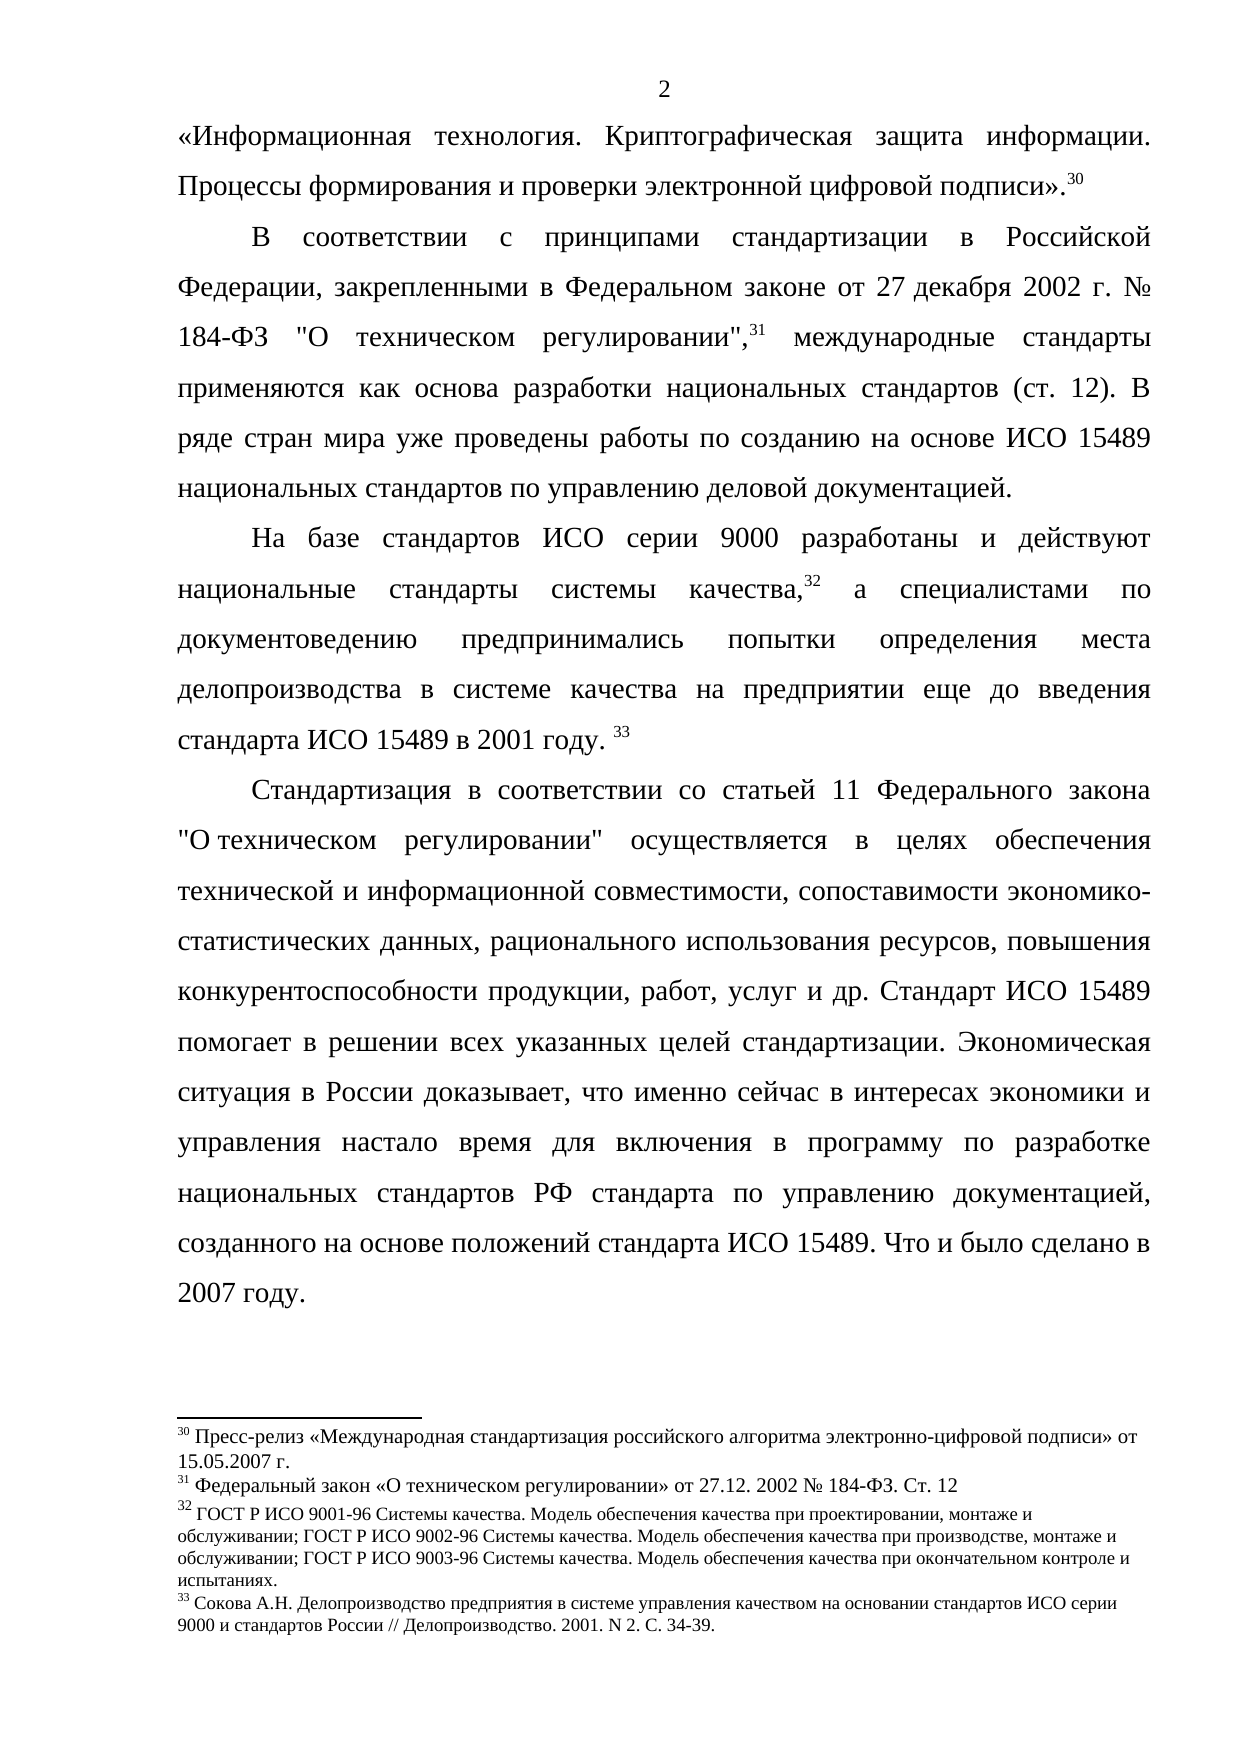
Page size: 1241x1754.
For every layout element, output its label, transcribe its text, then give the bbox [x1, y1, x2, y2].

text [177, 118, 1152, 202]
text Стандартизация в соответствии со статьей 11 Федерального закона "О техническом регулировании" осуществляется в целях обеспечения технической и информационной совместимости, сопоставимости экономико-статистических данных, рационального использования ресурсов, повышения конкурентоспособности продукции, работ, услуг и др. Стандарт ИСО 15489 помогает в решении всех указанных целей стандартизации. Экономическая ситуация в России доказывает, что именно сейчас в интересах экономики и управления настало время для включения в программу по разработке национальных стандартов РФ стандарта по управлению документацией, созданного на основе положений стандарта ИСО 15489. Что и было сделано в 2007 году. [177, 772, 1152, 1309]
text В соответствии с принципами стандартизации в Российской Федерации, закрепленными в Федеральном законе от 27 декабря . № 184-ФЗ "О техническом регулировании", международные стандарты применяются как основа разработки национальных стандартов (ст. 12). В ряде стран мира уже проведены работы по созданию на основе ИСО 15489 национальных стандартов по управлению деловой документацией. [177, 219, 1152, 504]
text На базе стандартов ИСО серии 9000 разработаны и действуют национальные стандарты системы качества, а специалистами по документоведению предпринимались попытки определения места делопроизводства в системе качества на предприятии еще до введения стандарта ИСО 15489 в 2001 году. [177, 521, 1152, 755]
